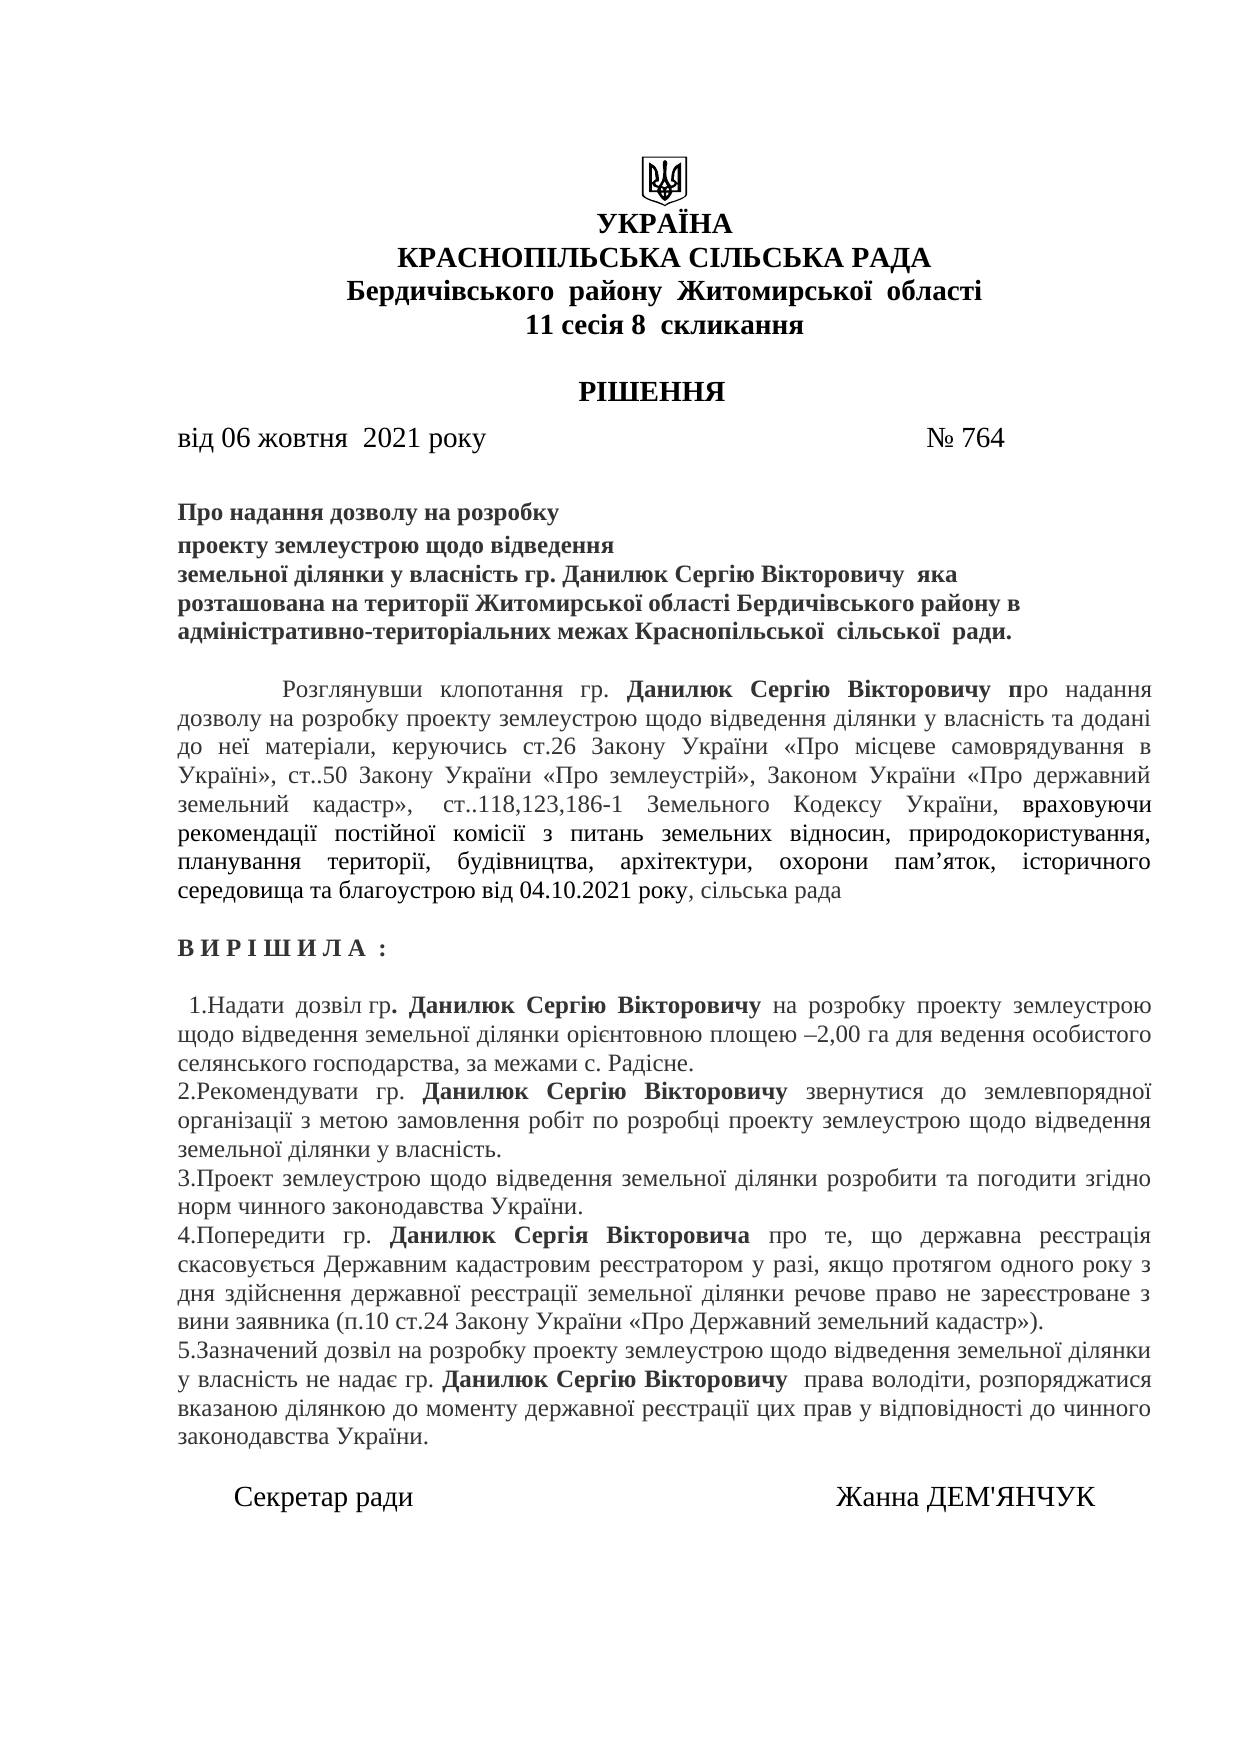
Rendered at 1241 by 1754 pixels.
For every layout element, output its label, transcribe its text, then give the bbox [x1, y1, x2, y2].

text 1.Надати дозвіл гр. Данилюк Сергію Вікторовичу на розробку проекту землеустрою щодо відведення земельної ділянки орієнтовною площею –2,00 га для ведення особистого селянського господарства, за межами с. Радісне. [177, 990, 1152, 1076]
text Бердичівського району Житомирської області [177, 273, 1152, 307]
text РІШЕННЯ [177, 374, 1152, 407]
text Секретар ради Жанна ДЕМ'ЯНЧУК [177, 1479, 1152, 1512]
text 4.Попередити гр. Данилюк Сергія Вікторовича про те, що державна реєстрація скасовується Державним кадастровим реєстратором у разі, якщо протягом одного року з дня здійснення державної реєстрації земельної ділянки речове право не зареєстроване з вини заявника (п.10 ст.24 Закону України «Про Державний земельний кадастр»). [177, 1220, 1152, 1335]
text 11 сесія 8 скликання [177, 307, 1152, 340]
text Про надання дозволу на розробку [177, 497, 1152, 526]
text 5.Зазначений дозвіл на розробку проекту землеустрою щодо відведення земельної ділянки у власність не надає гр. Данилюк Сергію Вікторовичу права володіти, розпоряджатися вказаною ділянкою до моменту державної реєстрації цих прав у відповідності до чинного законодавства України. [177, 1335, 1152, 1450]
text УКРАЇНА [177, 206, 1152, 240]
text від 06 жовтня 2021 року № 764 [177, 420, 1152, 453]
text В И Р І Ш И Л А : [177, 933, 1152, 961]
text земельної ділянки у власність гр. Данилюк Сергію Вікторовичу яка розташована на території Житомирської області Бердичівського району в адміністративно-територіальних межах Краснопільської сільської ради. [177, 559, 1040, 645]
text проекту землеустрою щодо відведення [177, 530, 1040, 559]
text Розглянувши клопотання гр. Данилюк Сергію Вікторовичу про надання дозволу на розробку проекту землеустрою щодо відведення ділянки у власність та додані до неї матеріали, керуючись ст.26 Закону України «Про місцеве самоврядування в Україні», ст..50 Закону України «Про землеустрій», Законом України «Про державний земельний кадастр», ст..118,123,186-1 Земельного Кодексу України, враховуючи рекомендації постійної комісії з питань земельних відносин, природокористування, планування території, будівництва, архітектури, охорони пам’яток, історичного середовища та благоустрою від 04.10.2021 року, сільська рада [177, 674, 1152, 904]
text 2.Рекомендувати гр. Данилюк Сергію Вікторовичу звернутися до землевпорядної організації з метою замовлення робіт по розробці проекту землеустрою щодо відведення земельної ділянки у власність. [177, 1076, 1152, 1163]
text КРАСНОПІЛЬСЬКА СІЛЬСЬКА РАДА [177, 240, 1152, 273]
text 3.Проект землеустрою щодо відведення земельної ділянки розробити та погодити згідно норм чинного законодавства України. [177, 1163, 1152, 1220]
